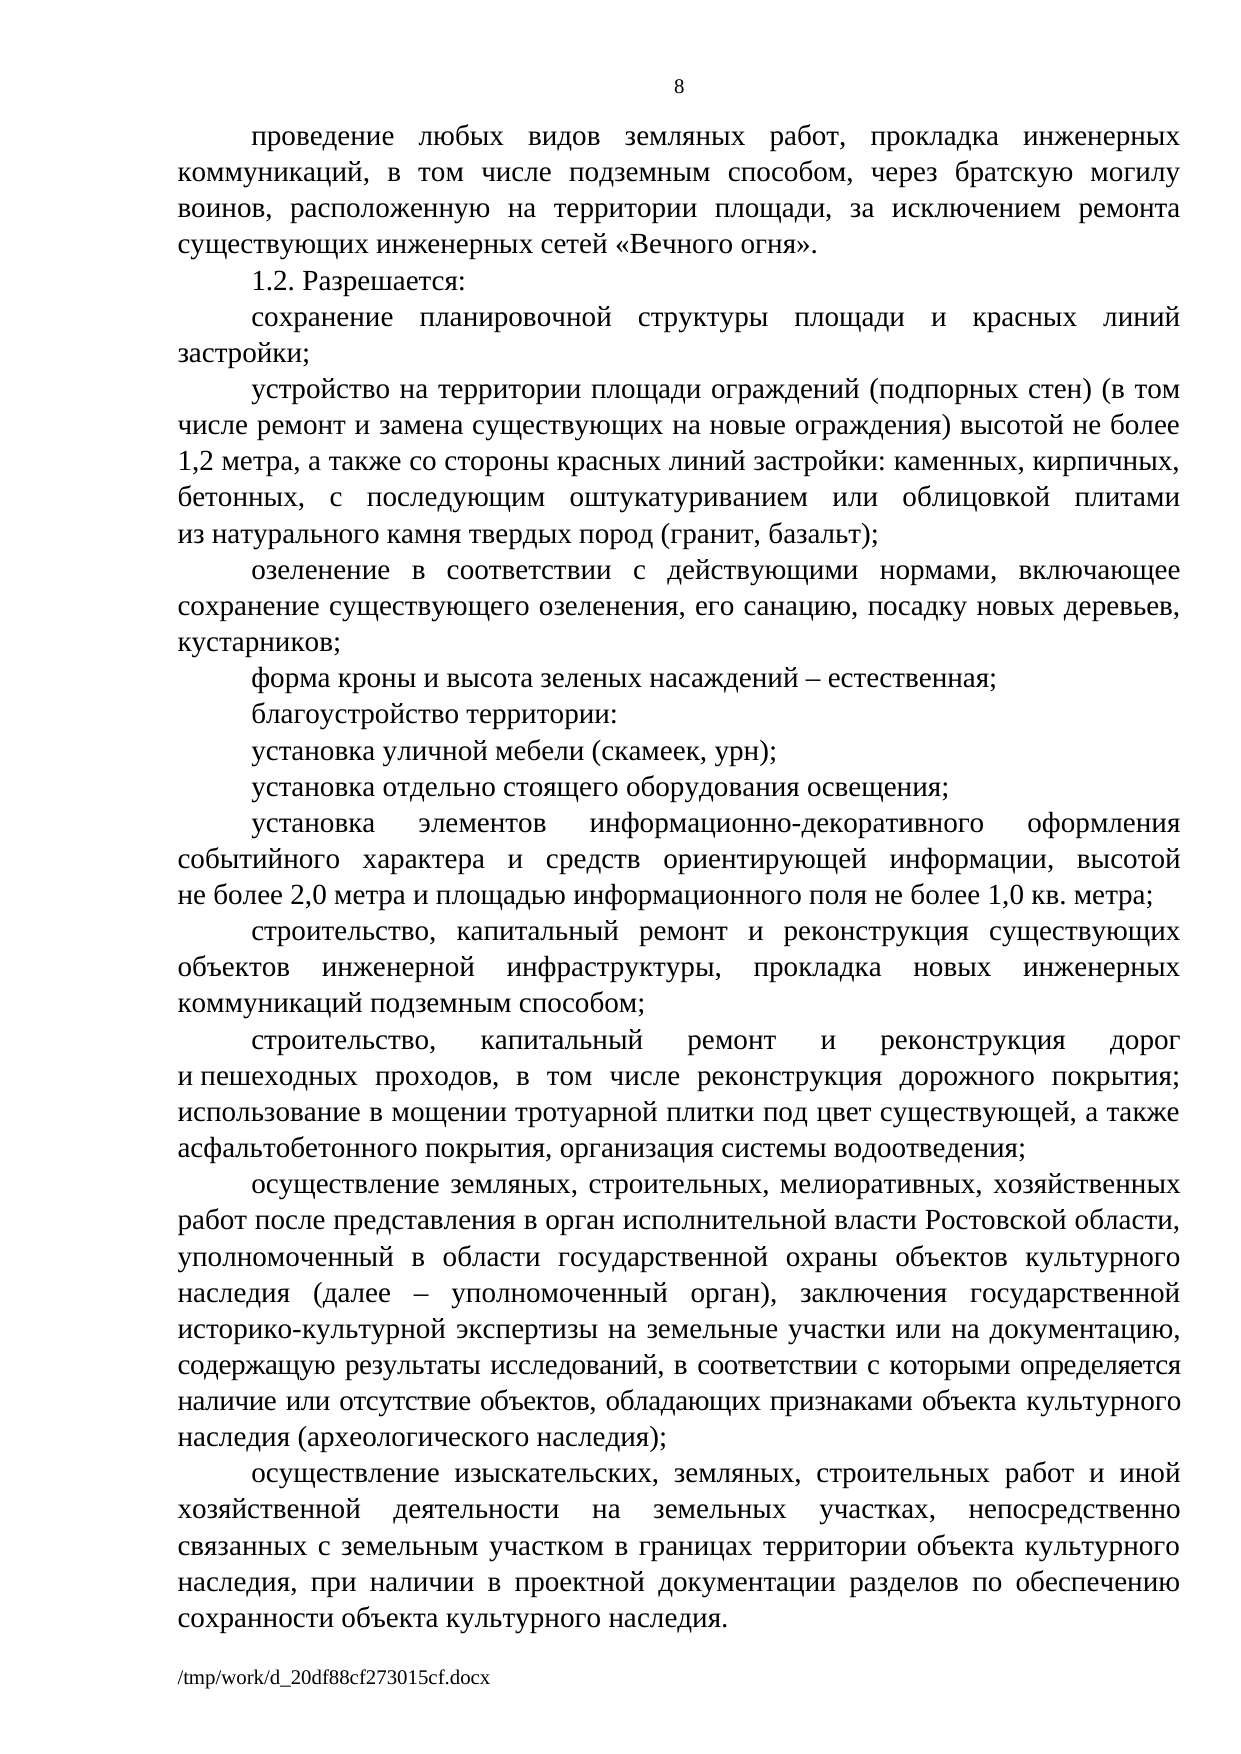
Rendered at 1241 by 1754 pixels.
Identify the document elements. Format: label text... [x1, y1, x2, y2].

text сохранение планировочной структуры площади и красных линий застройки; [177, 299, 1181, 368]
text осуществление земляных, строительных, мелиоративных, хозяйственных работ после представления в орган исполнительной власти Ростовской области, уполномоченный в области государственной охраны объектов культурного наследия (далее – уполномоченный орган), заключения государственной историко-культурной экспертизы на земельные участки или на документацию, содержащую результаты исследований, в соответствии с которыми определяется наличие или отсутствие объектов, обладающих признаками объекта культурного наследия (археологического наследия); [177, 1166, 1181, 1453]
text устройство на территории площади ограждений (подпорных стен) (в том числе ремонт и замена существующих на новые ограждения) высотой не более 1,2 метра, а также со стороны красных линий застройки: каменных, кирпичных, бетонных, с последующим оштукатуриванием или облицовкой плитами из натурального камня твердых пород (гранит, базальт); [177, 371, 1181, 549]
text 1.2. Разрешается: [177, 263, 1181, 296]
text строительство, капитальный ремонт и реконструкция существующих объектов инженерной инфраструктуры, прокладка новых инженерных коммуникаций подземным способом; [177, 913, 1181, 1019]
text строительство, капитальный ремонт и реконструкция дорог и пешеходных проходов, в том числе реконструкция дорожного покрытия; использование в мощении тротуарной плитки под цвет существующей, а также асфальтобетонного покрытия, организация системы водоотведения; [177, 1022, 1181, 1164]
text установка уличной мебели (скамеек, урн); [177, 733, 1181, 766]
text форма кроны и высота зеленых насаждений – естественная; [177, 660, 1181, 694]
text озеленение в соответствии с действующими нормами, включающее сохранение существующего озеленения, его санацию, посадку новых деревьев, кустарников; [177, 552, 1181, 658]
text осуществление изыскательских, земляных, строительных работ и иной хозяйственной деятельности на земельных участках, непосредственно связанных с земельным участком в границах территории объекта культурного наследия, при наличии в проектной документации разделов по обеспечению сохранности объекта культурного наследия. [177, 1456, 1181, 1634]
text установка элементов информационно-декоративного оформления событийного характера и средств ориентирующей информации, высотой не более 2,0 метра и площадью информационного поля не более 1,0 кв. метра; [177, 805, 1181, 911]
text благоустройство территории: [177, 696, 1181, 730]
text проведение любых видов земляных работ, прокладка инженерных коммуникаций, в том числе подземным способом, через братскую могилу воинов, расположенную на территории площади, за исключением ремонта существующих инженерных сетей «Вечного огня». [177, 118, 1181, 260]
text установка отдельно стоящего оборудования освещения; [177, 769, 1181, 802]
